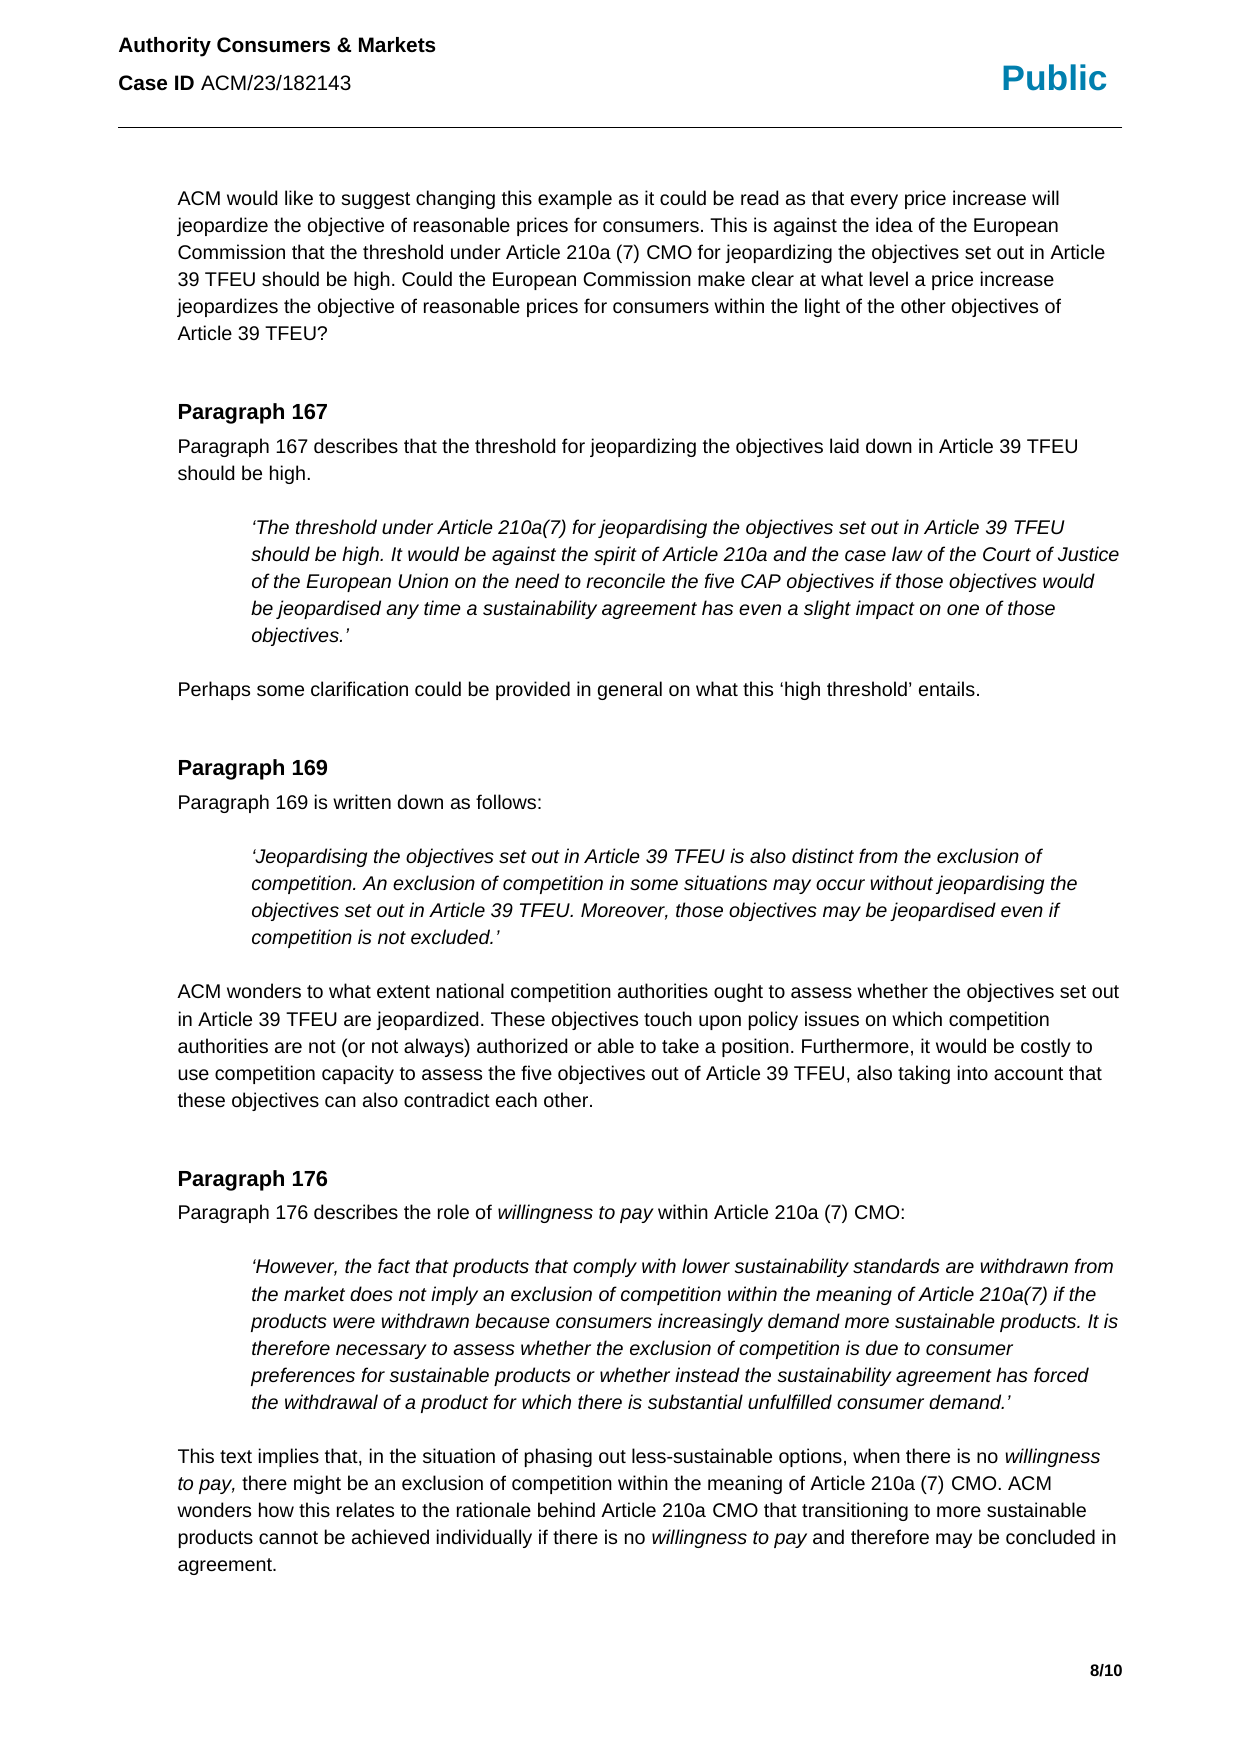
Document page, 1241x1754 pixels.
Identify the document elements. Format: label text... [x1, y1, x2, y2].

text Paragraph 167 describes that the threshold for jeopardizing the objectives laid down in Article 39 TFEU should be high. [177, 430, 1122, 484]
text ‘Jeopardising the objectives set out in Article 39 TFEU is also distinct from the exclusion of competition. An exclusion of competition in some situations may occur without jeopardising the objectives set out in Article 39 TFEU. Moreover, those objectives may be jeopardised even if competition is not excluded.’ [251, 841, 1122, 949]
subtitle Paragraph 167 [177, 397, 1122, 424]
text ACM would like to suggest changing this example as it could be read as that every price increase will jeopardize the objective of reasonable prices for consumers. This is against the idea of the European Commission that the threshold under Article 210a (7) CMO for jeopardizing the objectives set out in Article 39 TFEU should be high. Could the European Commission make clear at what level a price increase jeopardizes the objective of reasonable prices for consumers within the light of the other objectives of Article 39 TFEU? [177, 182, 1122, 345]
subtitle Paragraph 169 [177, 753, 1122, 780]
text Perhaps some clarification could be provided in general on what this ‘high threshold’ entails. [177, 674, 1122, 701]
text ‘The threshold under Article 210a(7) for jeopardising the objectives set out in Article 39 TFEU should be high. It would be against the spirit of Article 210a and the case law of the Court of Justice of the European Union on the need to reconcile the five CAP objectives if those objectives would be jeopardised any time a sustainability agreement has even a slight impact on one of those objectives.’ [251, 511, 1122, 647]
subtitle Paragraph 176 [177, 1163, 1122, 1191]
text This text implies that, in the situation of phasing out less-sustainable options, when there is no willingness to pay, there might be an exclusion of competition within the meaning of Article 210a (7) CMO. ACM wonders how this relates to the rationale behind Article 210a CMO that transitioning to more sustainable products cannot be achieved individually if there is no willingness to pay and therefore may be concluded in agreement. [177, 1441, 1122, 1576]
text ‘However, the fact that products that comply with lower sustainability standards are withdrawn from the market does not imply an exclusion of competition within the meaning of Article 210a(7) if the products were withdrawn because consumers increasingly demand more sustainable products. It is therefore necessary to assess whether the exclusion of competition is due to consumer preferences for sustainable products or whether instead the sustainability agreement has forced the withdrawal of a product for which there is substantial unfulfilled consumer demand.’ [251, 1251, 1122, 1413]
text Paragraph 176 describes the role of willingness to pay within Article 210a (7) CMO: [177, 1197, 1122, 1224]
text ACM wonders to what extent national competition authorities ought to assess whether the objectives set out in Article 39 TFEU are jeopardized. These objectives touch upon policy issues on which competition authorities are not (or not always) authorized or able to take a position. Furthermore, it would be costly to use competition capacity to assess the five objectives out of Article 39 TFEU, also taking into account that these objectives can also contradict each other. [177, 976, 1122, 1111]
text Paragraph 169 is written down as follows: [177, 786, 1122, 813]
